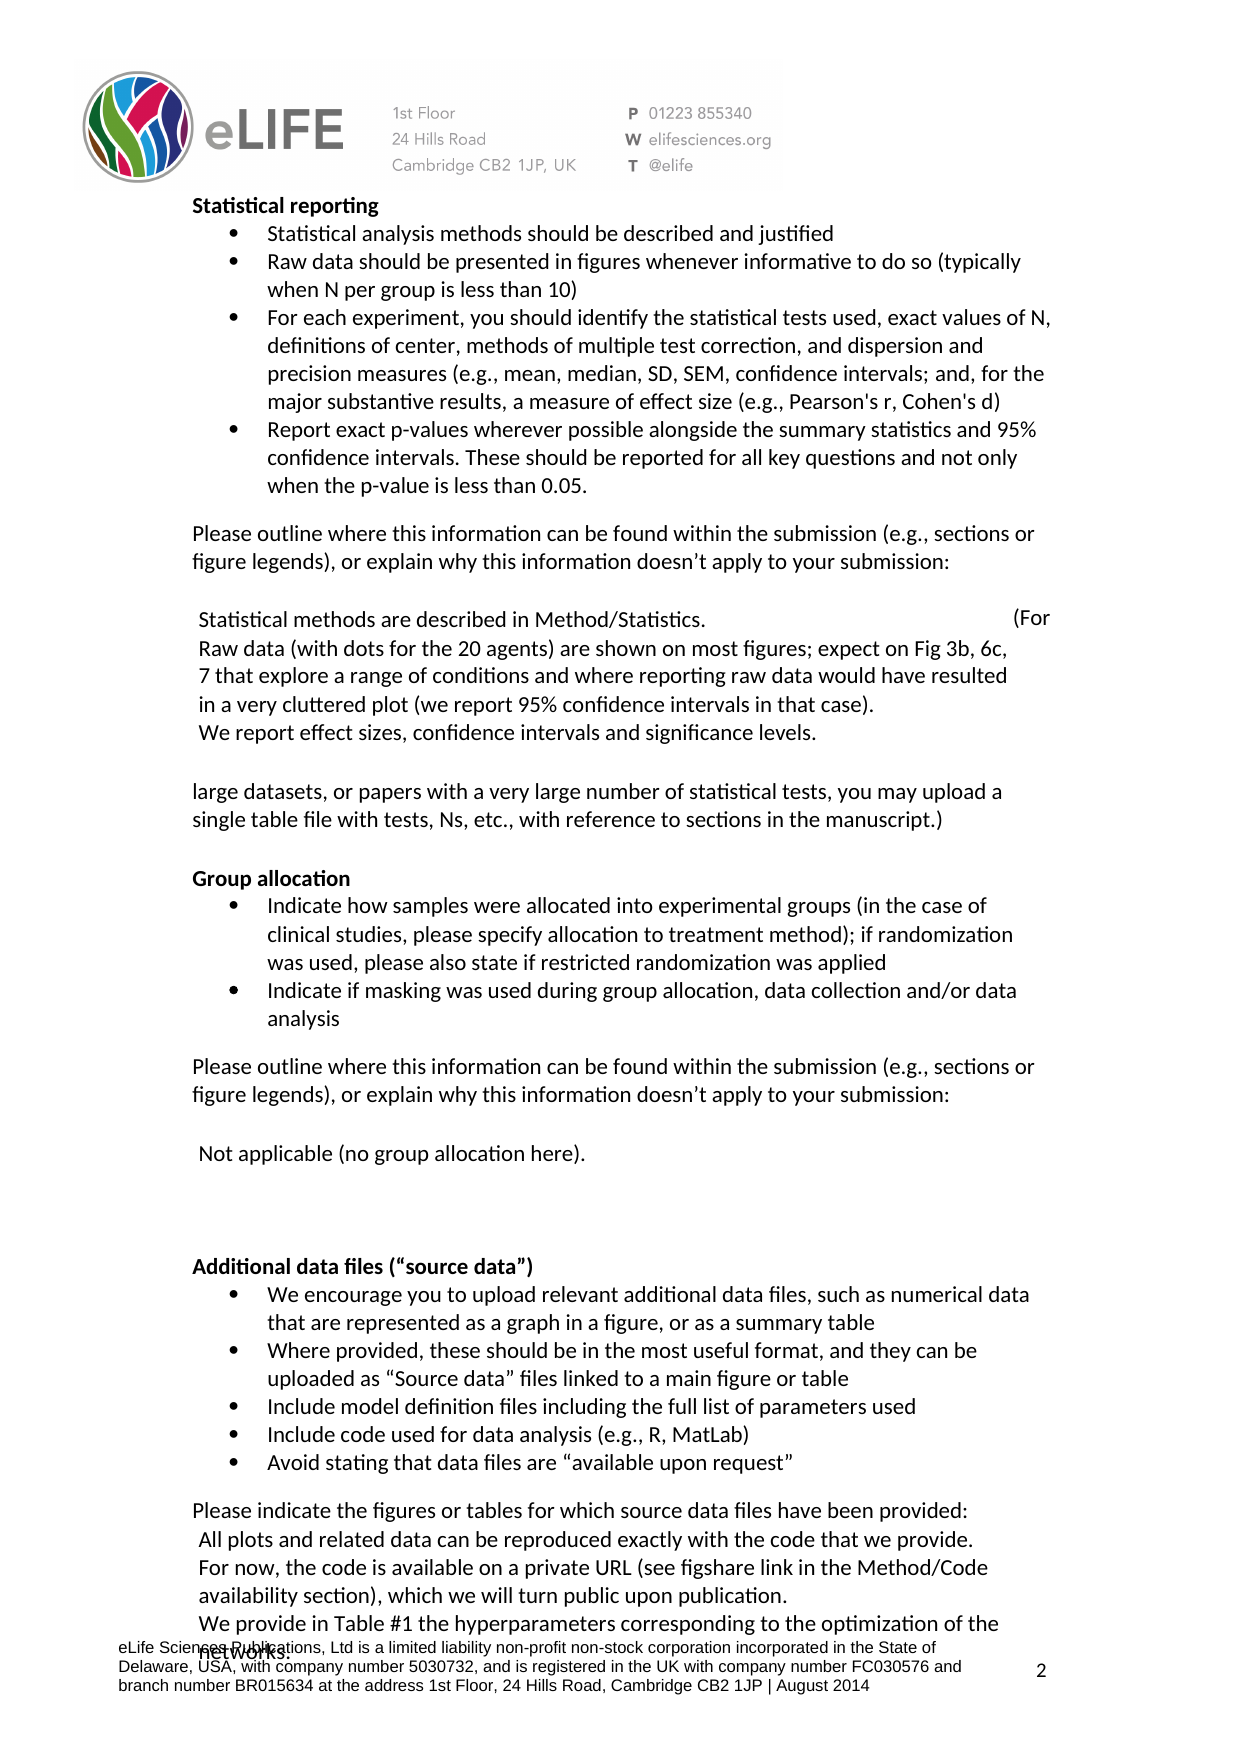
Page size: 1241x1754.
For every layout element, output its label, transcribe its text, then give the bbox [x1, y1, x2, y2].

picture [73, 59, 784, 191]
list Include model definition files including the full list of parameters used [229, 1392, 1053, 1420]
text We provide in Table #1 the hyperparameters corresponding to the optimization of the networks. [198, 1609, 1013, 1665]
text Please indicate the figures or tables for which source data files have been provided: [192, 1497, 1053, 1524]
text Statistical methods are described in Method/Statistics. [198, 606, 1013, 634]
text Not applicable (no group allocation here). [198, 1139, 1013, 1167]
list Raw data should be presented in figures whenever informative to do so (typically when N per group is less than 10) [229, 247, 1053, 303]
text For now, the code is available on a private URL (see figshare link in the Method/Code availability section), which we will turn public upon publication. [198, 1553, 1013, 1609]
text Statistical reporting [192, 191, 1053, 219]
list Indicate how samples were allocated into experimental groups (in the case of clinical studies, please specify allocation to treatment method); if randomization was used, please also state if restricted randomization was applied [229, 892, 1053, 976]
text All plots and related data can be reproduced exactly with the code that we provide. [198, 1525, 1013, 1553]
list Indicate if masking was used during group allocation, data collection and/or data analysis [229, 976, 1053, 1032]
list For each experiment, you should identify the statistical tests used, exact values of N, definitions of center, methods of multiple test correction, and dispersion and precision measures (e.g., mean, median, SD, SEM, confidence intervals; and, for the major substantive results, a measure of effect size (e.g., Pearson's r, Cohen's d) [229, 303, 1053, 415]
list Include code used for data analysis (e.g., R, MatLab) [229, 1420, 1053, 1448]
list Statistical analysis methods should be described and justified [229, 219, 1053, 247]
text Raw data (with dots for the 20 agents) are shown on most figures; expect on Fig 3b, 6c, 7 that explore a range of conditions and where reporting raw data would have resulted in a very cluttered plot (we report 95% confidence intervals in that case). We report effect sizes, confidence intervals and significance levels. [198, 634, 1013, 746]
text (For large datasets, or papers with a very large number of statistical tests, you may upload a single table file with tests, Ns, etc., with reference to sections in the manuscript.) [192, 603, 1053, 833]
list We encourage you to upload relevant additional data files, such as numerical data that are represented as a graph in a figure, or as a summary table [229, 1280, 1053, 1336]
list Where provided, these should be in the most useful format, and they can be uploaded as “Source data” files linked to a main figure or table [229, 1336, 1053, 1392]
text Additional data files (“source data”) [192, 1139, 1053, 1280]
list Avoid stating that data files are “available upon request” [229, 1448, 1053, 1476]
text Group allocation [192, 864, 1053, 892]
list Report exact p-values wherever possible alongside the summary statistics and 95% confidence intervals. These should be reported for all key questions and not only when the p-value is less than 0.05. [229, 415, 1053, 499]
